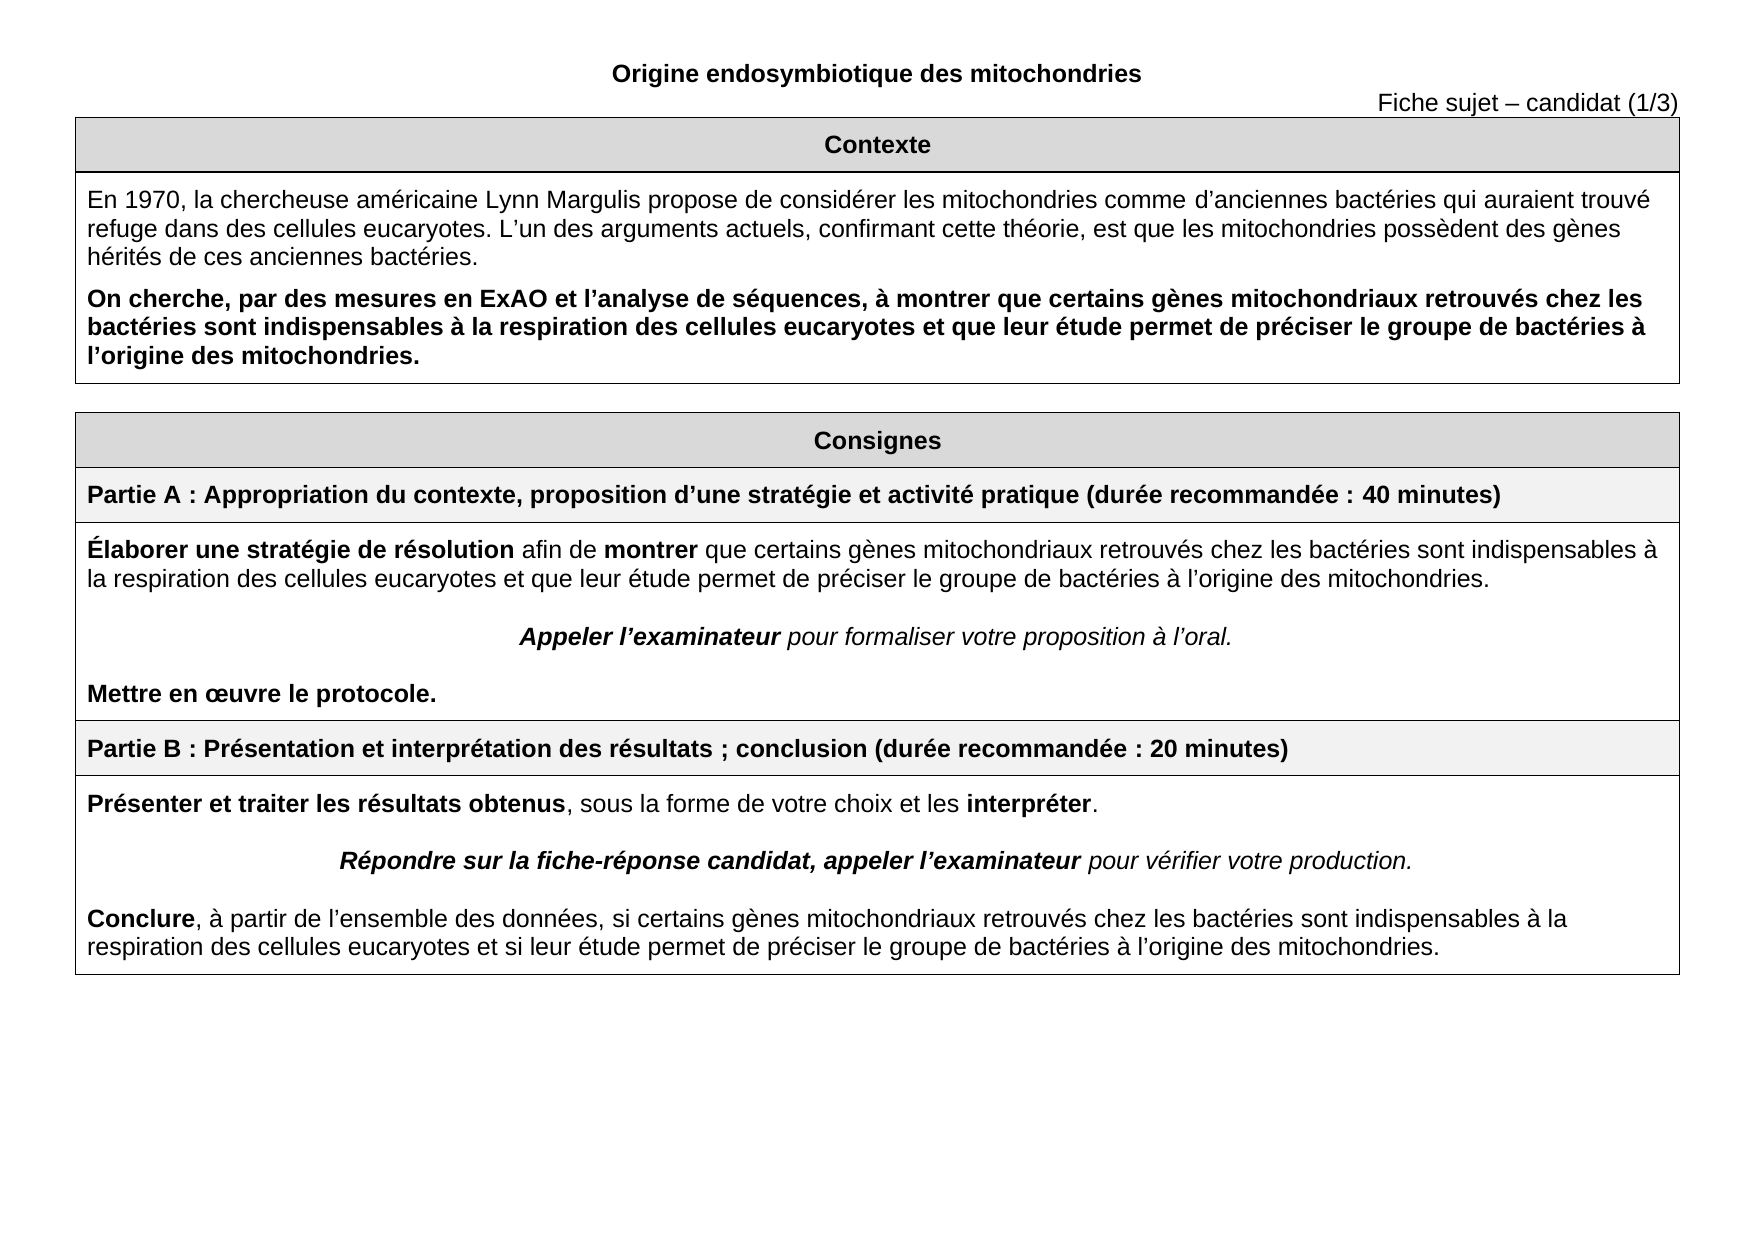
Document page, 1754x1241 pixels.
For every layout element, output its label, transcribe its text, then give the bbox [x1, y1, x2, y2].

table_cell Partie A : Appropriation du contexte, proposition d’une stratégie et activité pratique (durée recommandée : 40 minutes) [76, 468, 1679, 522]
table_header Contexte [76, 118, 1679, 171]
table_header Consignes [76, 413, 1679, 467]
table_cell En 1970, la chercheuse américaine Lynn Margulis propose de considérer les mitochondries comme d’anciennes bactéries qui auraient trouvé refuge dans des cellules eucaryotes. L’un des arguments actuels, confirmant cette théorie, est que les mitochondries possèdent des gènes hérités de ces anciennes bactéries. On cherche, par des mesures en ExAO et l’analyse de séquences, à montrer que certains gènes mitochondriaux retrouvés chez les bactéries sont indispensables à la respiration des cellules eucaryotes et que leur étude permet de préciser le groupe de bactéries à l’origine des mitochondries. [76, 173, 1679, 382]
table_cell Présenter et traiter les résultats obtenus, sous la forme de votre choix et les interpréter. Répondre sur la fiche-réponse candidat, appeler l’examinateur pour vérifier votre production. Conclure, à partir de l’ensemble des données, si certains gènes mitochondriaux retrouvés chez les bactéries sont indispensables à la respiration des cellules eucaryotes et si leur étude permet de préciser le groupe de bactéries à l’origine des mitochondries. [76, 776, 1679, 974]
table_cell Élaborer une stratégie de résolution afin de montrer que certains gènes mitochondriaux retrouvés chez les bactéries sont indispensables à la respiration des cellules eucaryotes et que leur étude permet de préciser le groupe de bactéries à l’origine des mitochondries. Appeler l’examinateur pour formaliser votre proposition à l’oral. Mettre en œuvre le protocole. [76, 523, 1679, 720]
table_cell Partie B : Présentation et interprétation des résultats ; conclusion (durée recommandée : 20 minutes) [76, 721, 1679, 775]
text Fiche sujet – candidat (1/3) [665, 88, 1679, 117]
